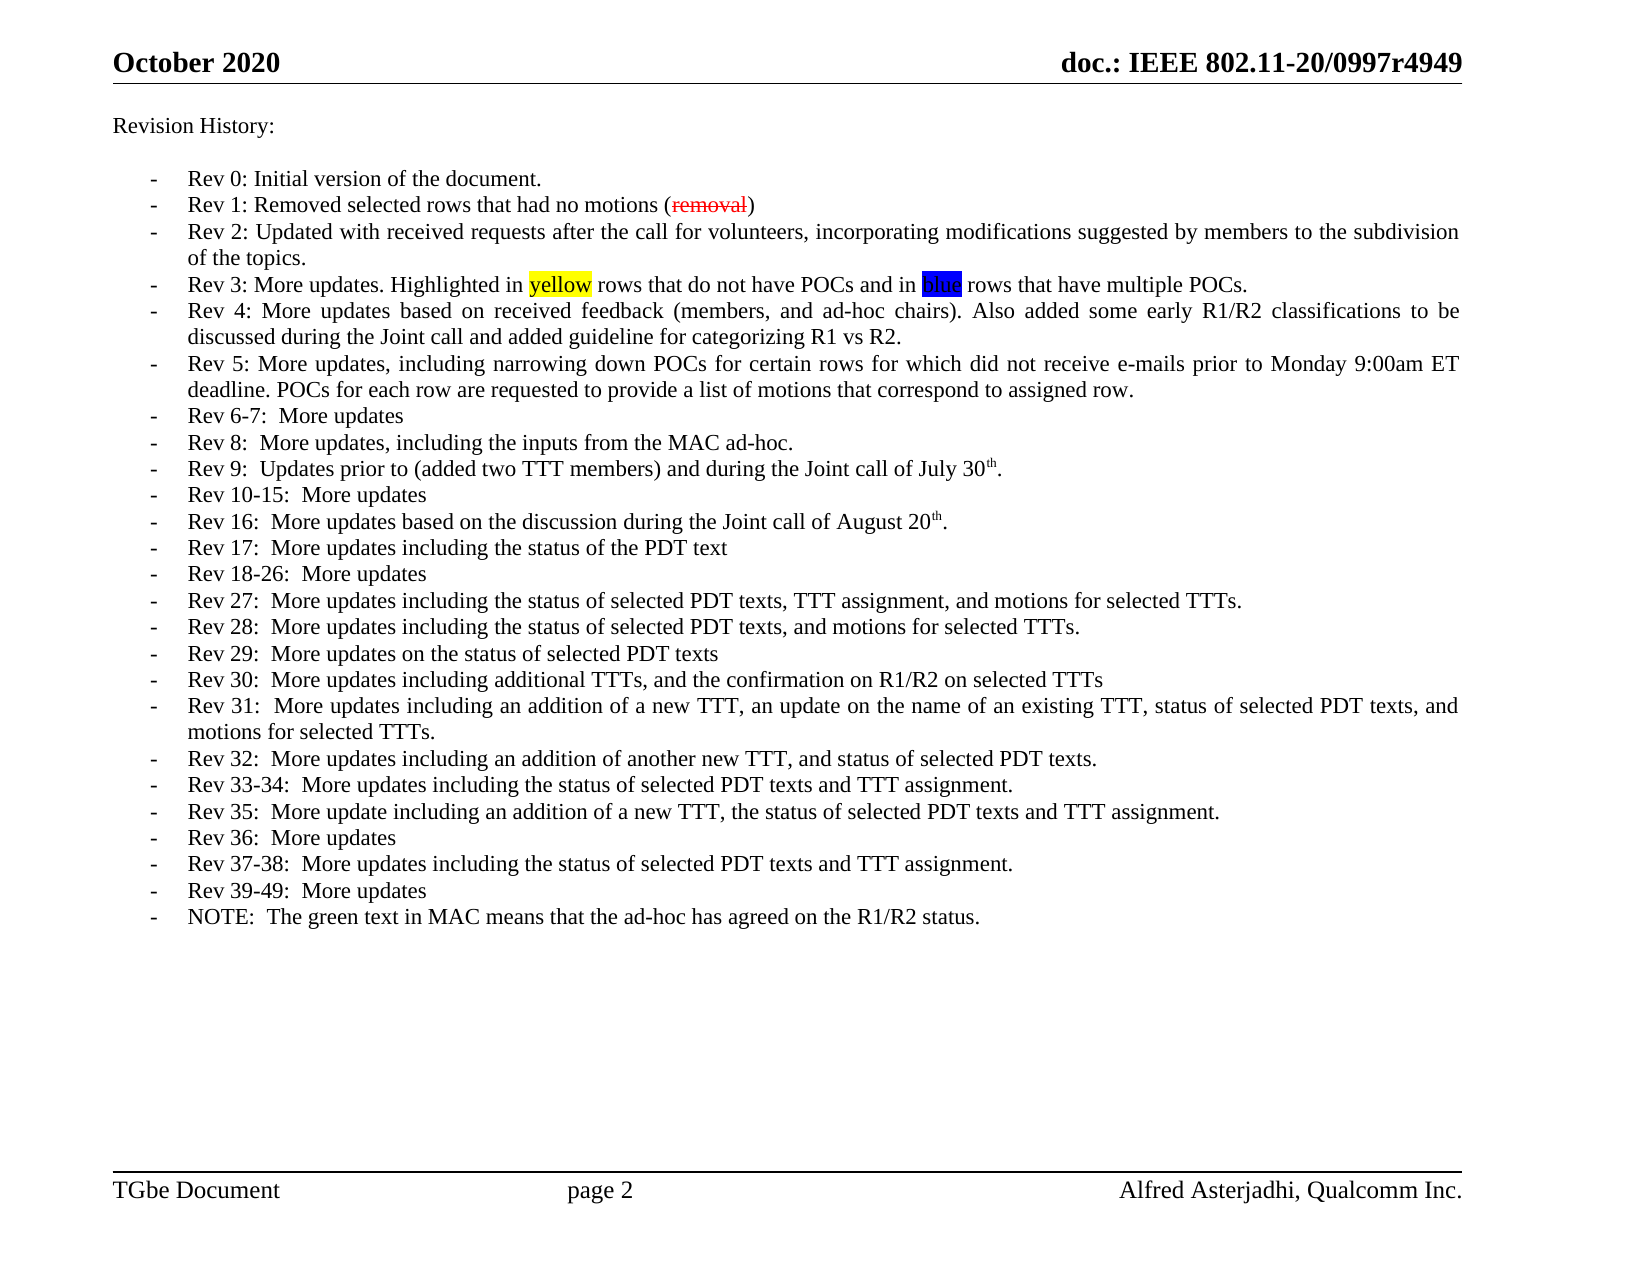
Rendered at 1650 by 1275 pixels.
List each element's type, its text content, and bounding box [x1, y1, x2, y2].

list Rev 35: More update including an addition of a new TTT, the status of selected PDT texts and TTT assignment. [150, 798, 1462, 824]
list Rev 6-7: More updates [150, 402, 1462, 429]
list Rev 18-26: More updates [150, 561, 1462, 587]
list Rev 4: More updates based on received feedback (members, and ad-hoc chairs). Also added some early R1/R2 classifications to be discussed during the Joint call and added guideline for categorizing R1 vs R2. [150, 297, 1462, 350]
list Rev 27: More updates including the status of selected PDT texts, TTT assignment, and motions for selected TTTs. [150, 587, 1462, 613]
list Rev 0: Initial version of the document. [150, 165, 1462, 192]
list Rev 31: More updates including an addition of a new TTT, an update on the name of an existing TTT, status of selected PDT texts, and motions for selected TTTs. [150, 692, 1462, 745]
list Rev 39-49: More updates [150, 877, 1462, 903]
list Rev 29: More updates on the status of selected PDT texts [150, 639, 1462, 666]
list Rev 9: Updates prior to (added two TTT members) and during the Joint call of July 30th. [150, 455, 1462, 481]
list Rev 3: More updates. Highlighted in yellow rows that do not have POCs and in blue rows that have multiple POCs. [150, 271, 529, 297]
list Rev 32: More updates including an addition of another new TTT, and status of selected PDT texts. [150, 745, 1462, 771]
list Rev 33-34: More updates including the status of selected PDT texts and TTT assignment. [150, 771, 1462, 798]
list Rev 1: Removed selected rows that had no motions (removal) [150, 192, 1462, 218]
list Rev 8: More updates, including the inputs from the MAC ad-hoc. [150, 429, 1462, 455]
list NOTE: The green text in MAC means that the ad-hoc has agreed on the R1/R2 status. [150, 903, 1462, 929]
list Rev 10-15: More updates [150, 481, 1462, 508]
list Rev 28: More updates including the status of selected PDT texts, and motions for selected TTTs. [150, 613, 1462, 639]
list Rev 37-38: More updates including the status of selected PDT texts and TTT assignment. [150, 850, 1462, 877]
list Rev 16: More updates based on the discussion during the Joint call of August 20th. [150, 508, 1462, 534]
list Rev 5: More updates, including narrowing down POCs for certain rows for which did not receive e-mails prior to Monday 9:00am ET deadline. POCs for each row are requested to provide a list of motions that correspond to assigned row. [150, 350, 1462, 402]
list Rev 30: More updates including additional TTTs, and the confirmation on R1/R2 on selected TTTs [150, 666, 1462, 692]
list Rev 17: More updates including the status of the PDT text [150, 534, 1462, 561]
list Rev 2: Updated with received requests after the call for volunteers, incorporating modifications suggested by members to the subdivision of the topics. [150, 218, 1462, 271]
list Rev 3: More updates. Highlighted in yellow rows that do not have POCs and in blue rows that have multiple POCs. [962, 271, 1462, 297]
list Rev 3: More updates. Highlighted in yellow rows that do not have POCs and in blue rows that have multiple POCs. [592, 271, 922, 297]
list Rev 36: More updates [150, 824, 1462, 850]
text Revision History: [112, 112, 1462, 139]
